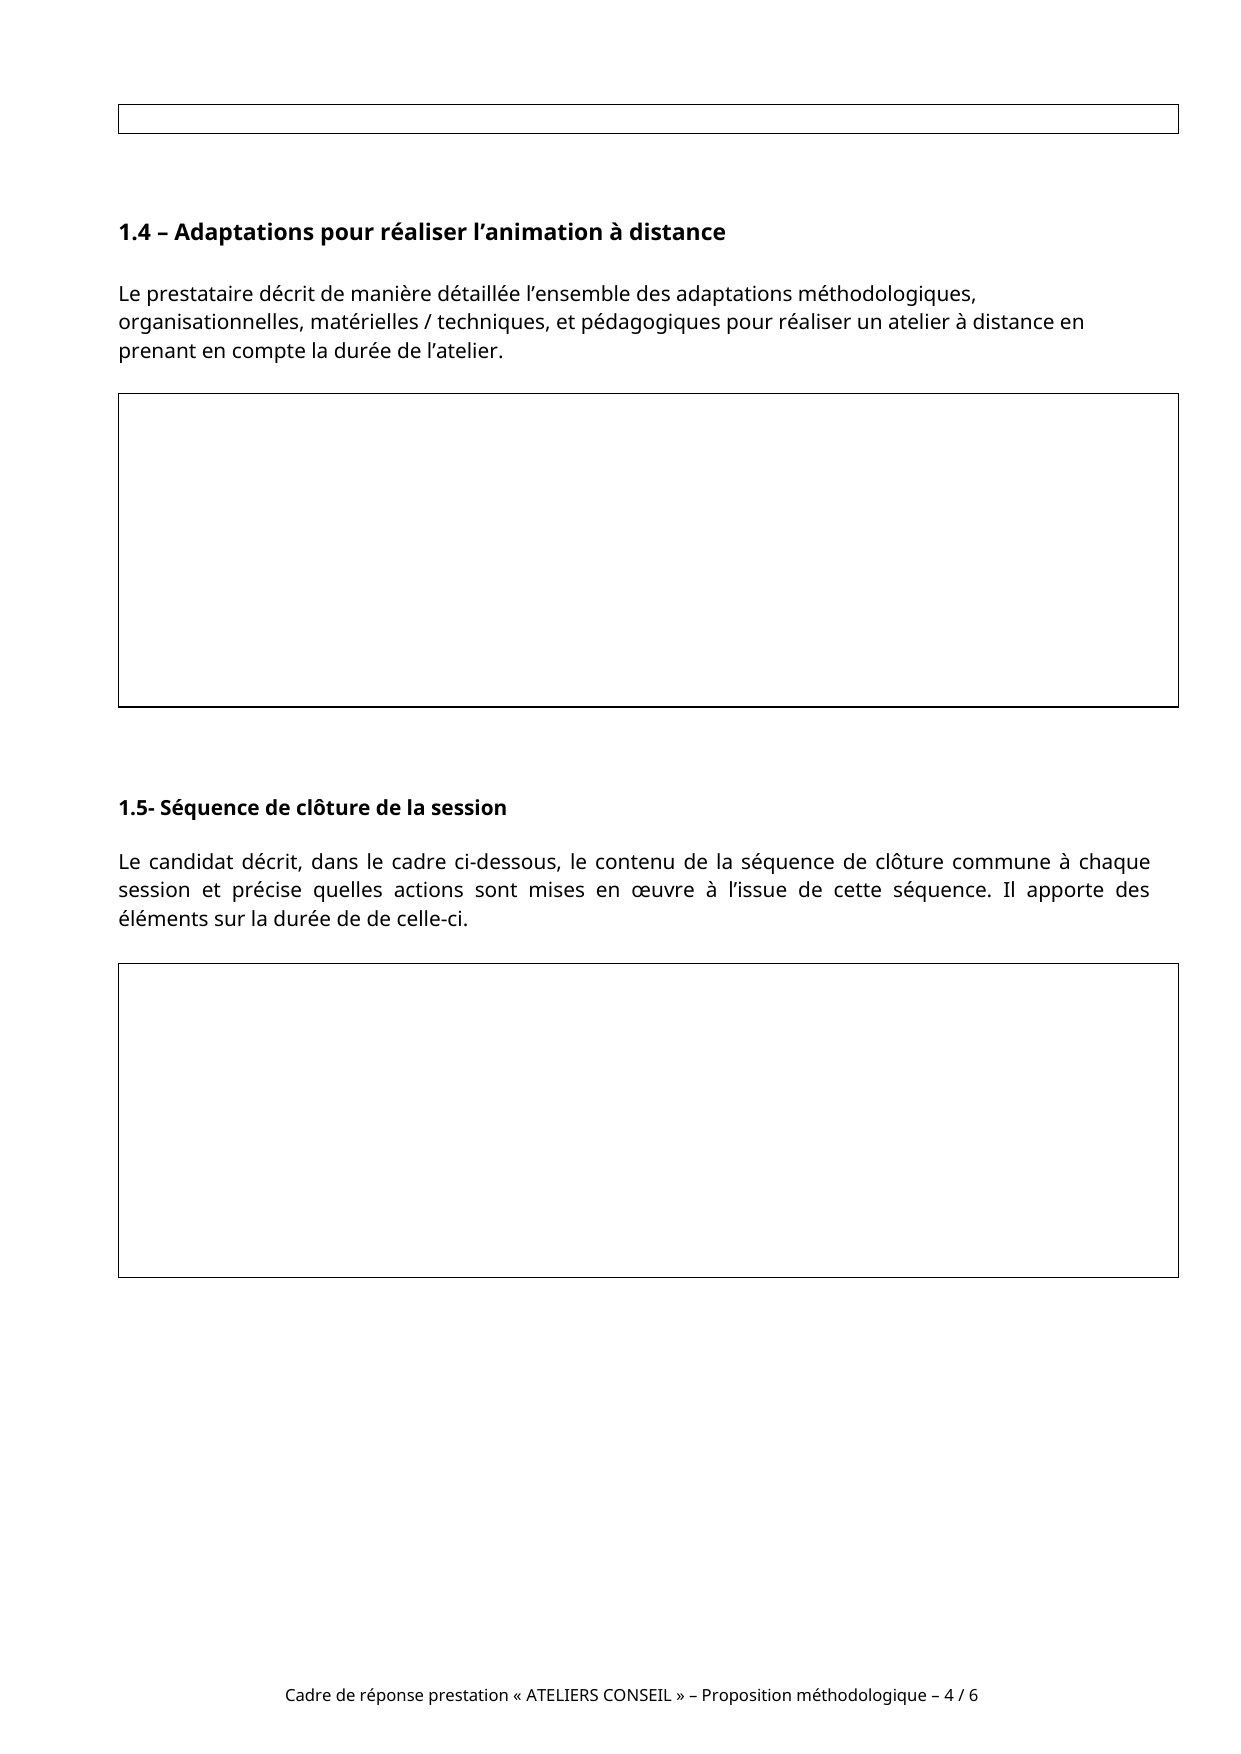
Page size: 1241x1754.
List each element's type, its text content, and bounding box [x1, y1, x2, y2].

text 1.4 – Adaptations pour réaliser l’animation à distance [118, 216, 1152, 248]
text 1.5- Séquence de clôture de la session [118, 793, 1152, 821]
table_header [119, 394, 1178, 706]
table_header [119, 964, 1178, 1277]
text Le candidat décrit, dans le cadre ci-dessous, le contenu de la séquence de clôture commune à chaque session et précise quelles actions sont mises en œuvre à l’issue de cette séquence. Il apporte des éléments sur la durée de de celle-ci. [118, 847, 1152, 932]
text Le prestataire décrit de manière détaillée l’ensemble des adaptations méthodologiques, organisationnelles, matérielles / techniques, et pédagogiques pour réaliser un atelier à distance en prenant en compte la durée de l’atelier. [118, 279, 1152, 364]
table_header [119, 105, 1178, 133]
